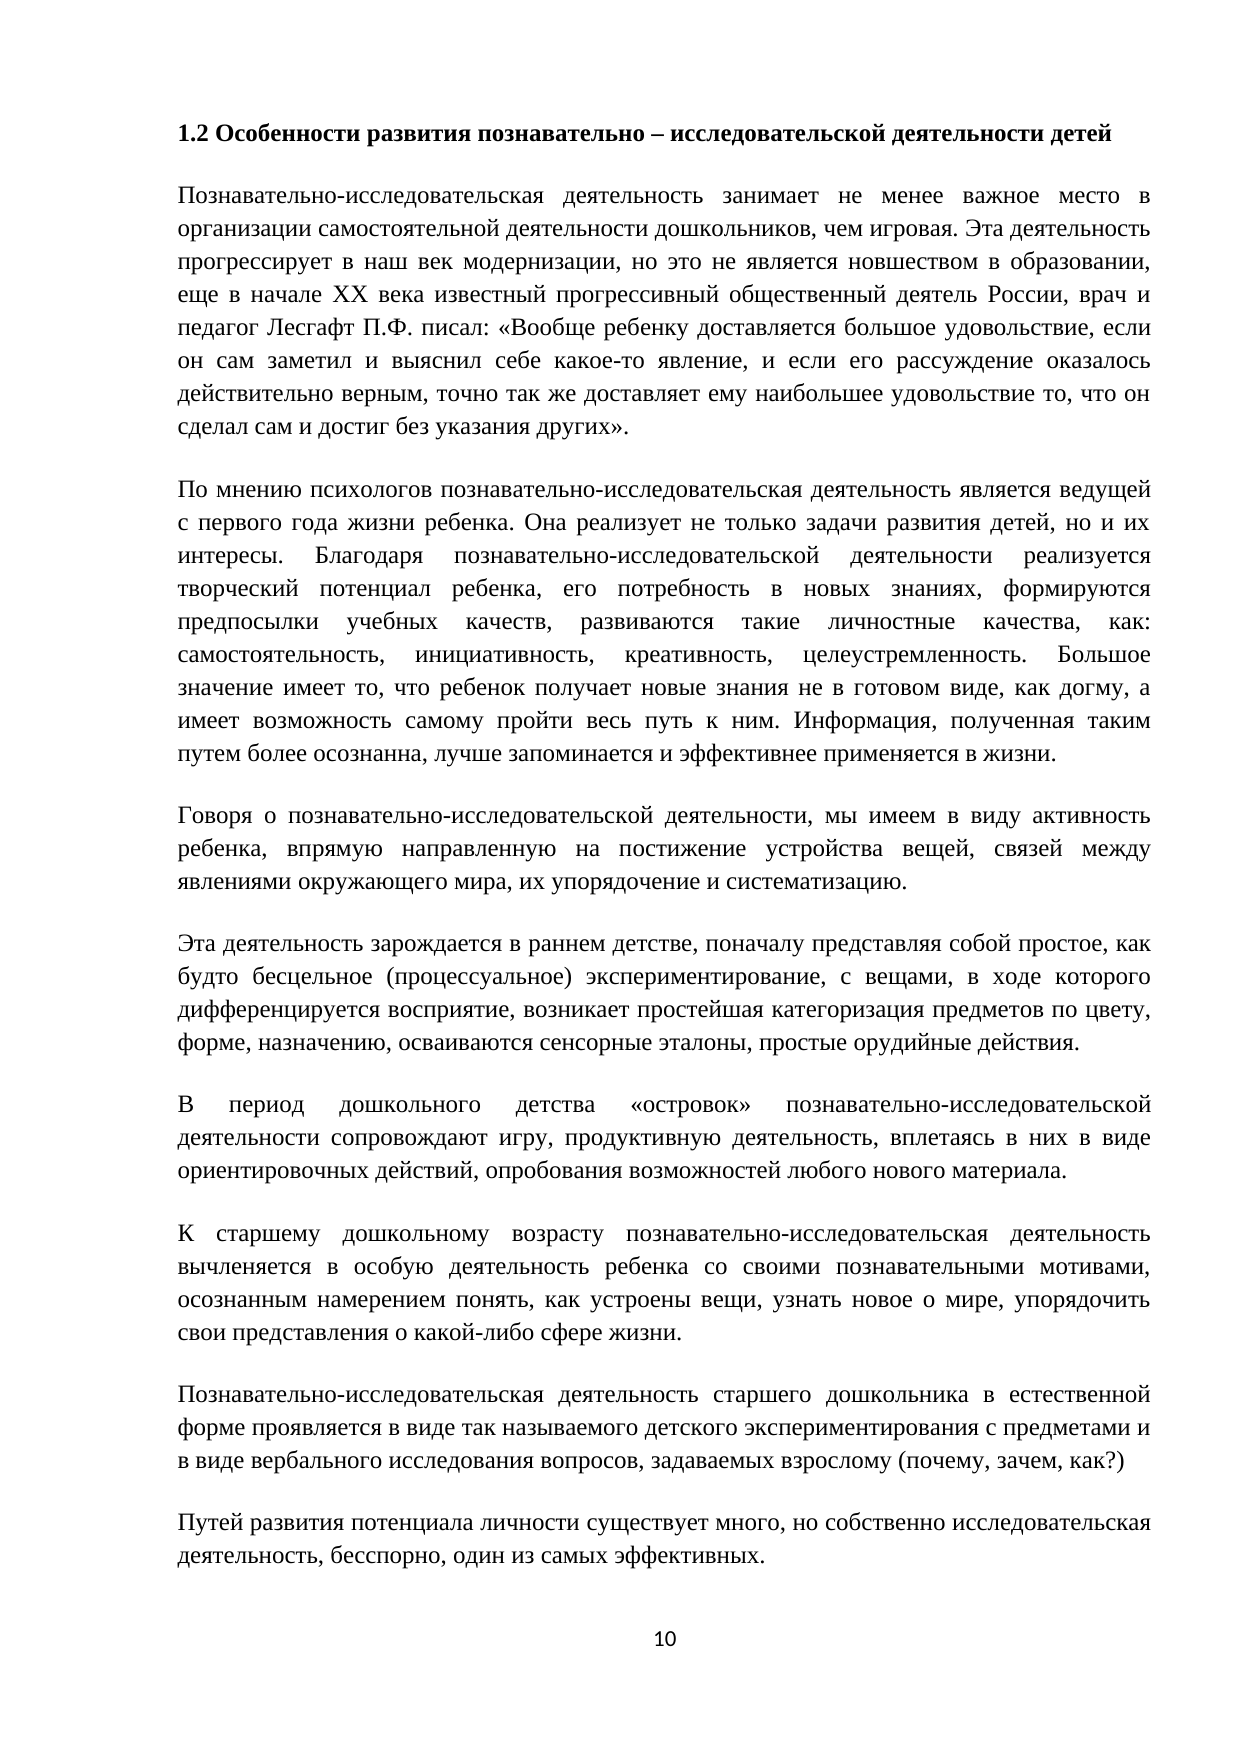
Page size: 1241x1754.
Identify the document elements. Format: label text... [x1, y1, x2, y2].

text Говоря о познавательно-исследовательской деятельности, мы имеем в виду активность ребенка, впрямую направленную на постижение устройства вещей, связей между явлениями окружающего мира, их упорядочение и систематизацию. [177, 800, 1152, 895]
text Познавательно-исследовательская деятельность занимает не менее важное место в организации самостоятельной деятельности дошкольников, чем игровая. Эта деятельность прогрессирует в наш век модернизации, но это не является новшеством в образовании, еще в начале ХХ века известный прогрессивный общественный деятель России, врач и педагог Лесгафт П.Ф. писал: «Вообще ребенку доставляется большое удовольствие, если он сам заметил и выяснил себе какое-то явление, и если его рассуждение оказалось действительно верным, точно так же доставляет ему наибольшее удовольствие то, что он сделал сам и достиг без указания других». [177, 180, 1152, 440]
text По мнению психологов познавательно-исследовательская деятельность является ведущей с первого года жизни ребенка. Она реализует не только задачи развития детей, но и их интересы. Благодаря познавательно-исследовательской деятельности реализуется творческий потенциал ребенка, его потребность в новых знаниях, формируются предпосылки учебных качеств, развиваются такие личностные качества, как: самостоятельность, инициативность, креативность, целеустремленность. Большое значение имеет то, что ребенок получает новые знания не в готовом виде, как догму, а имеет возможность самому пройти весь путь к ним. Информация, полученная таким путем более осознанна, лучше запоминается и эффективнее применяется в жизни. [177, 474, 1152, 767]
text Путей развития потенциала личности существует много, но собственно исследовательская деятельность, бесспорно, один из самых эффективных. [177, 1507, 1152, 1569]
text Познавательно-исследовательская деятельность старшего дошкольника в естественной форме проявляется в виде так называемого детского экспериментирования с предметами и в виде вербального исследования вопросов, задаваемых взрослому (почему, зачем, как?) [177, 1379, 1152, 1474]
text 1.2 Особенности развития познавательно – исследовательской деятельности детей [177, 118, 1152, 147]
text К старшему дошкольному возрасту познавательно-исследовательская деятельность вычленяется в особую деятельность ребенка со своими познавательными мотивами, осознанным намерением понять, как устроены вещи, узнать новое о мире, упорядочить свои представления о какой-либо сфере жизни. [177, 1218, 1152, 1346]
text Эта деятельность зарождается в раннем детстве, поначалу представляя собой простое, как будто бесцельное (процессуальное) экспериментирование, с вещами, в ходе которого дифференцируется восприятие, возникает простейшая категоризация предметов по цвету, форме, назначению, осваиваются сенсорные эталоны, простые орудийные действия. [177, 928, 1152, 1056]
text В период дошкольного детства «островок» познавательно-исследовательской деятельности сопровождают игру, продуктивную деятельность, вплетаясь в них в виде ориентировочных действий, опробования возможностей любого нового материала. [177, 1089, 1152, 1184]
